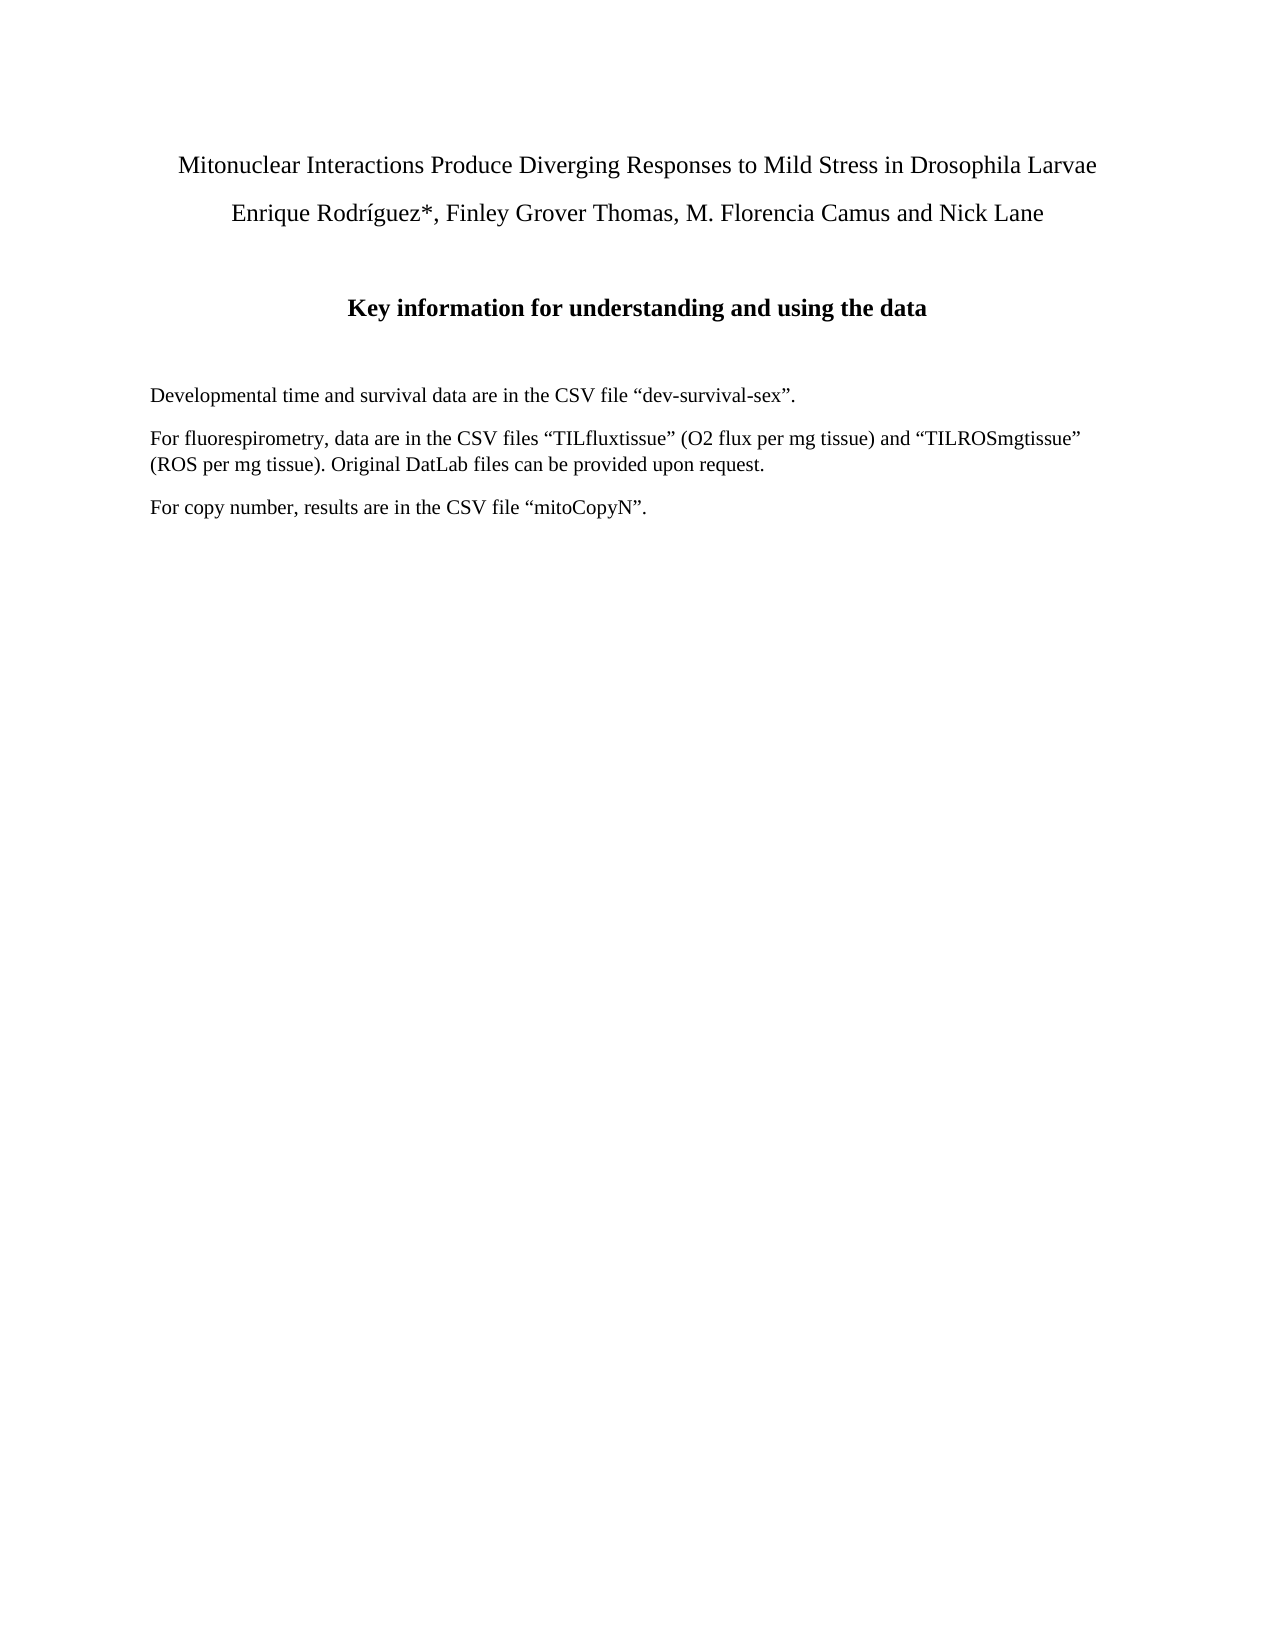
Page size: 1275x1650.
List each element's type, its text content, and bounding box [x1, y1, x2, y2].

text For copy number, results are in the CSV file “mitoCopyN”. [150, 494, 1125, 519]
text Mitonuclear Interactions Produce Diverging Responses to Mild Stress in Drosophila Larvae [150, 150, 1125, 179]
text Key information for understanding and using the data [150, 293, 1125, 322]
text Developmental time and survival data are in the CSV file “dev-survival-sex”. [150, 383, 1125, 407]
text For fluorespirometry, data are in the CSV files “TILfluxtissue” (O2 flux per mg tissue) and “TILROSmgtissue” (ROS per mg tissue). Original DatLab files can be provided upon request. [150, 426, 1125, 476]
text Enrique Rodríguez*, Finley Grover Thomas, M. Florencia Camus and Nick Lane [150, 198, 1125, 226]
